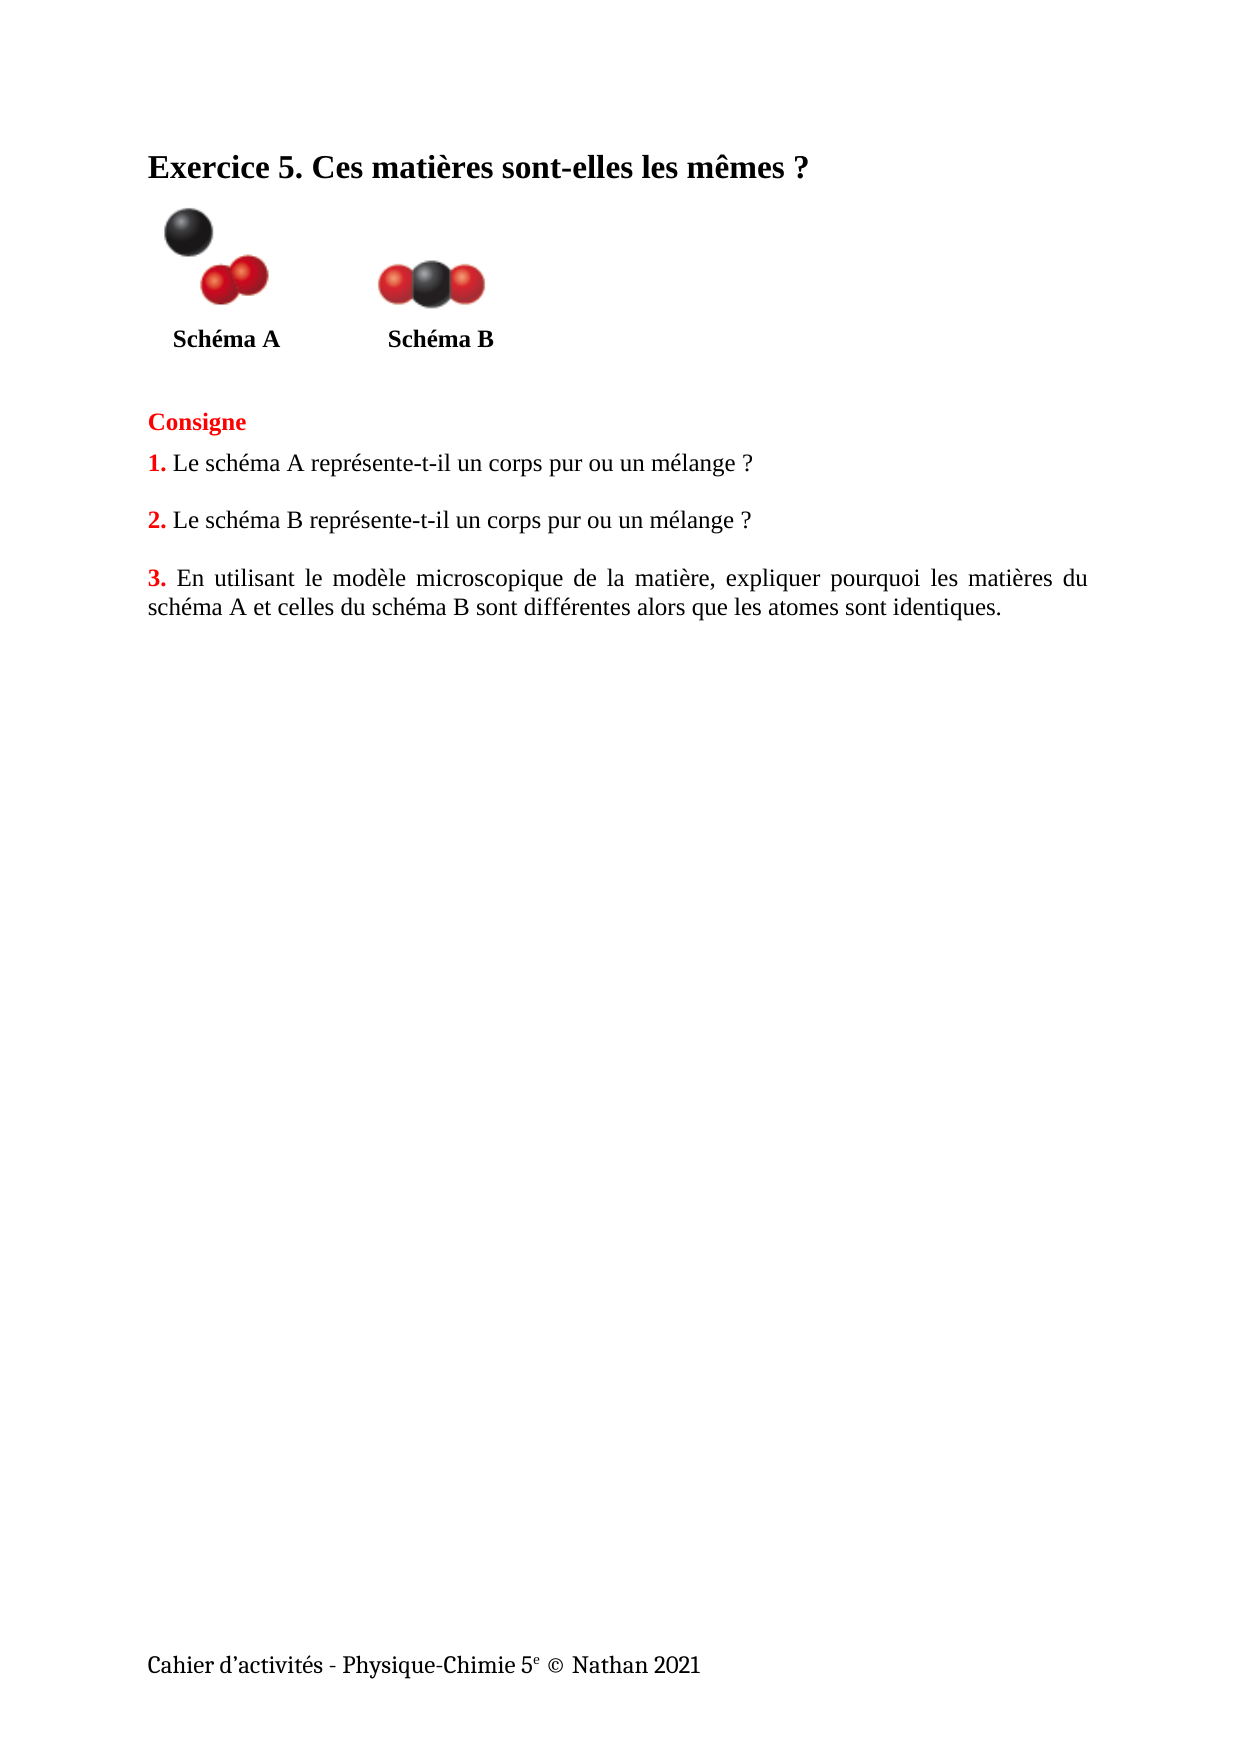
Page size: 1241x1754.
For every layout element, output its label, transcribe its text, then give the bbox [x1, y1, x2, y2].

text Schéma A Schéma B [148, 324, 1093, 353]
text 1. Le schéma A représente-t-il un corps pur ou un mélange ? [148, 448, 1089, 477]
text 3. En utilisant le modèle microscopique de la matière, expliquer pourquoi les matières du schéma A et celles du schéma B sont différentes alors que les atomes sont identiques. [148, 563, 1089, 620]
text Consigne [148, 407, 1093, 435]
picture [368, 254, 494, 312]
picture [147, 198, 275, 312]
text Exercice 5. Ces matières sont-elles les mêmes ? [148, 148, 1089, 186]
text 2. Le schéma B représente-t-il un corps pur ou un mélange ? [148, 505, 1089, 534]
